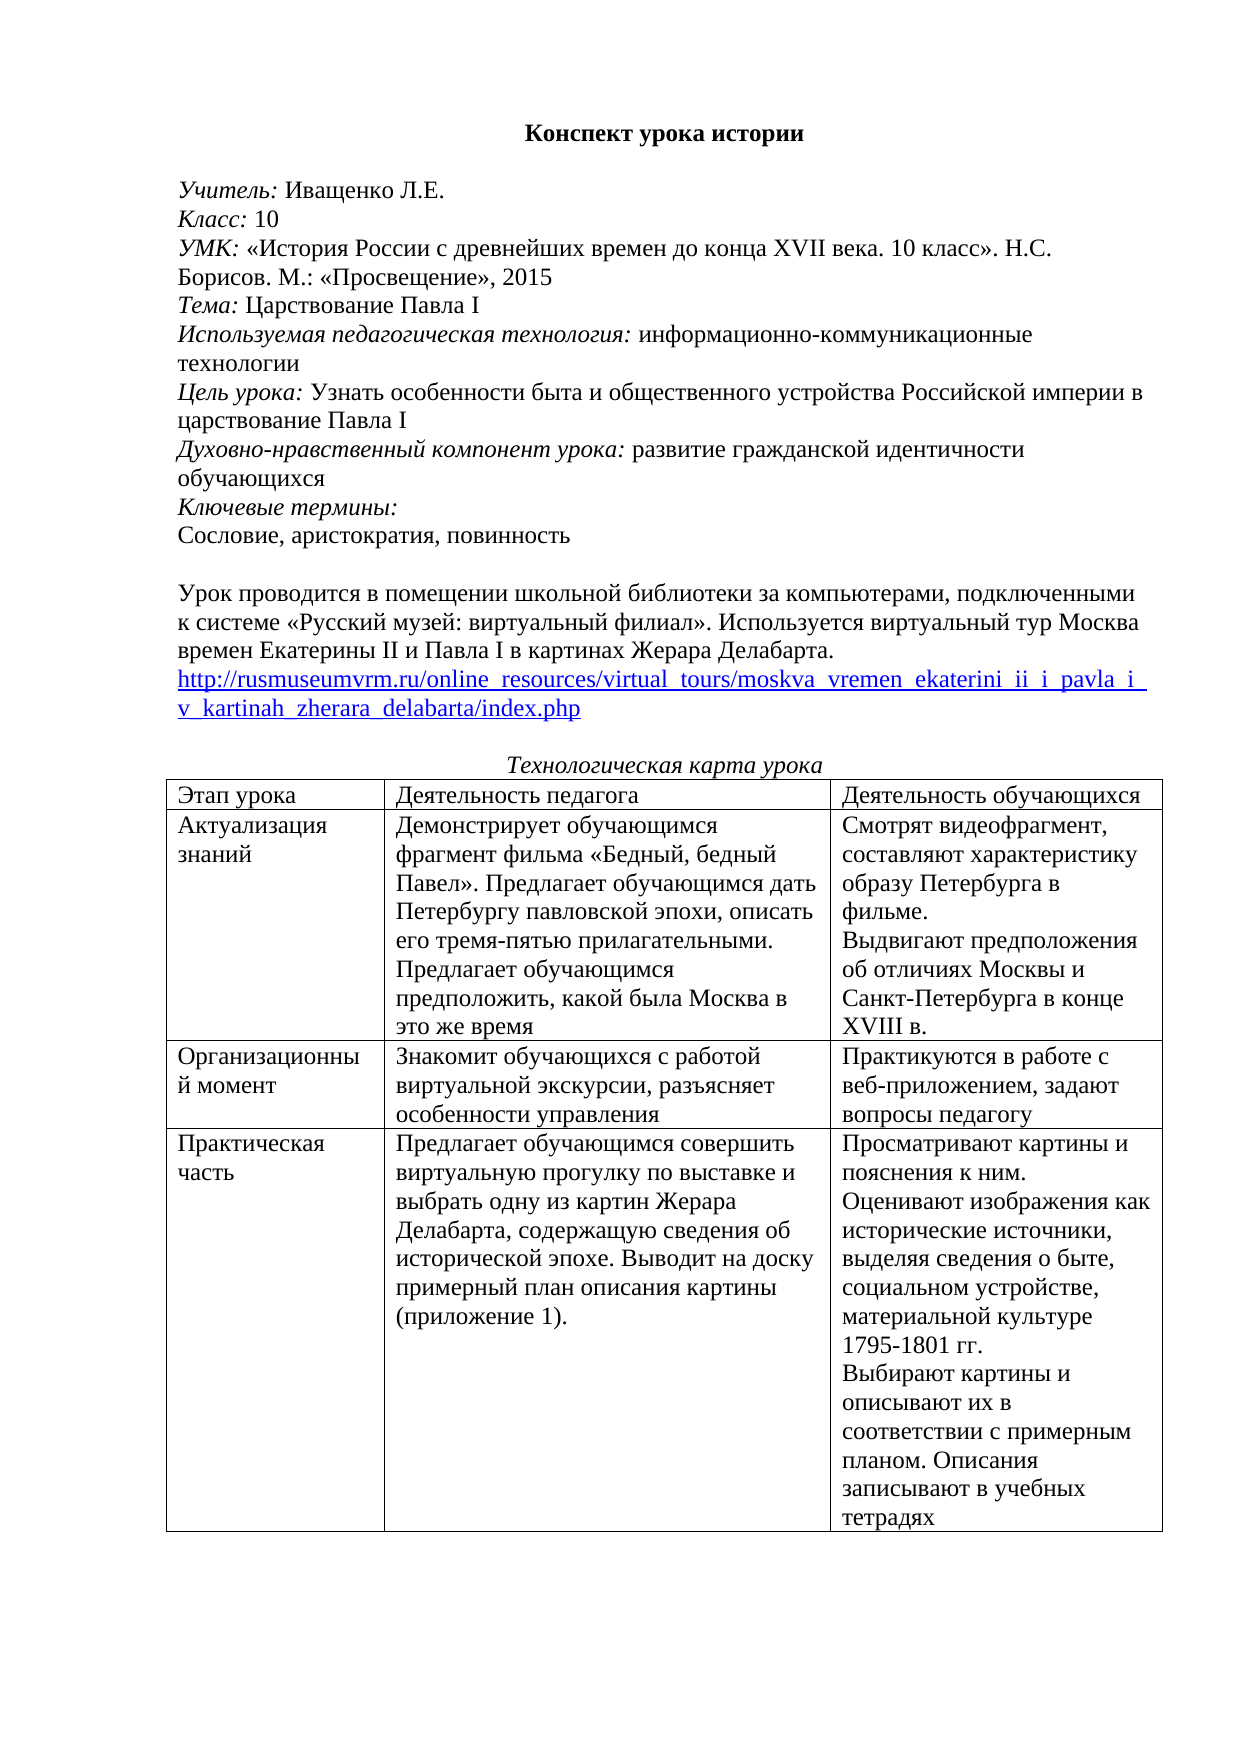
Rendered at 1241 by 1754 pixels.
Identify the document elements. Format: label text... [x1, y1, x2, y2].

table_cell Предлагает обучающимся совершить виртуальную прогулку по выставке и выбрать одну из картин Жерара Делабарта, содержащую сведения об исторической эпохе. Выводит на доску примерный план описания картины (приложение 1). [385, 1129, 830, 1531]
text Технологическая карта урока [177, 751, 1152, 779]
text Урок проводится в помещении школьной библиотеки за компьютерами, подключенными к системе «Русский музей: виртуальный филиал». Используется виртуальный тур Москва времен Екатерины II и Павла I в картинах Жерара Делабарта. http://rusmuseumvrm.ru/online_resources/virtual_tours/moskva_vremen_ekaterini_ii_i_pavla_i_v_kartinah_zherara_delabarta/index.php [177, 578, 1152, 722]
table_cell Знакомит обучающихся с работой виртуальной экскурсии, разъясняет особенности управления [385, 1041, 830, 1127]
text Тема: Царствование Павла I [177, 291, 1152, 319]
table_cell Практическая часть [167, 1129, 384, 1531]
table_cell Демонстрирует обучающимся фрагмент фильма «Бедный, бедный Павел». Предлагает обучающимся дать Петербургу павловской эпохи, описать его тремя-пятью прилагательными. Предлагает обучающимся предположить, какой была Москва в это же время [385, 810, 830, 1040]
text Цель урока: Узнать особенности быта и общественного устройства Российской империи в царствование Павла I [177, 377, 1152, 434]
table_cell Практикуются в работе с веб-приложением, задают вопросы педагогу [831, 1041, 1162, 1127]
text Ключевые термины: [177, 492, 1152, 521]
text Конспект урока истории [177, 118, 1152, 147]
table_header Деятельность педагога [385, 780, 830, 809]
text Сословие, аристократия, повинность [177, 521, 1152, 549]
table_cell Смотрят видеофрагмент, составляют характеристику образу Петербурга в фильме. Выдвигают предположения об отличиях Москвы и Санкт-Петербурга в конце XVIII в. [831, 810, 1162, 1040]
table_cell Просматривают картины и пояснения к ним. Оценивают изображения как исторические источники, выделяя сведения о быте, социальном устройстве, материальной культуре 1795-1801 гг. Выбирают картины и описывают их в соответствии с примерным планом. Описания записывают в учебных тетрадях [831, 1129, 1162, 1531]
text Духовно-нравственный компонент урока: развитие гражданской идентичности обучающихся [177, 434, 1152, 492]
table_cell Организационный момент [167, 1041, 384, 1127]
text Класс: 10 [177, 204, 1152, 233]
text Учитель: Иващенко Л.Е. [177, 176, 1152, 204]
text Используемая педагогическая технология: информационно-коммуникационные технологии [177, 319, 1152, 377]
text УМК: «История России с древнейших времен до конца XVII века. 10 класс». Н.С. Борисов. М.: «Просвещение», 2015 [177, 233, 1152, 291]
table_header Деятельность обучающихся [831, 780, 1162, 809]
table_cell Актуализация знаний [167, 810, 384, 1040]
table_header Этап урока [167, 780, 384, 809]
